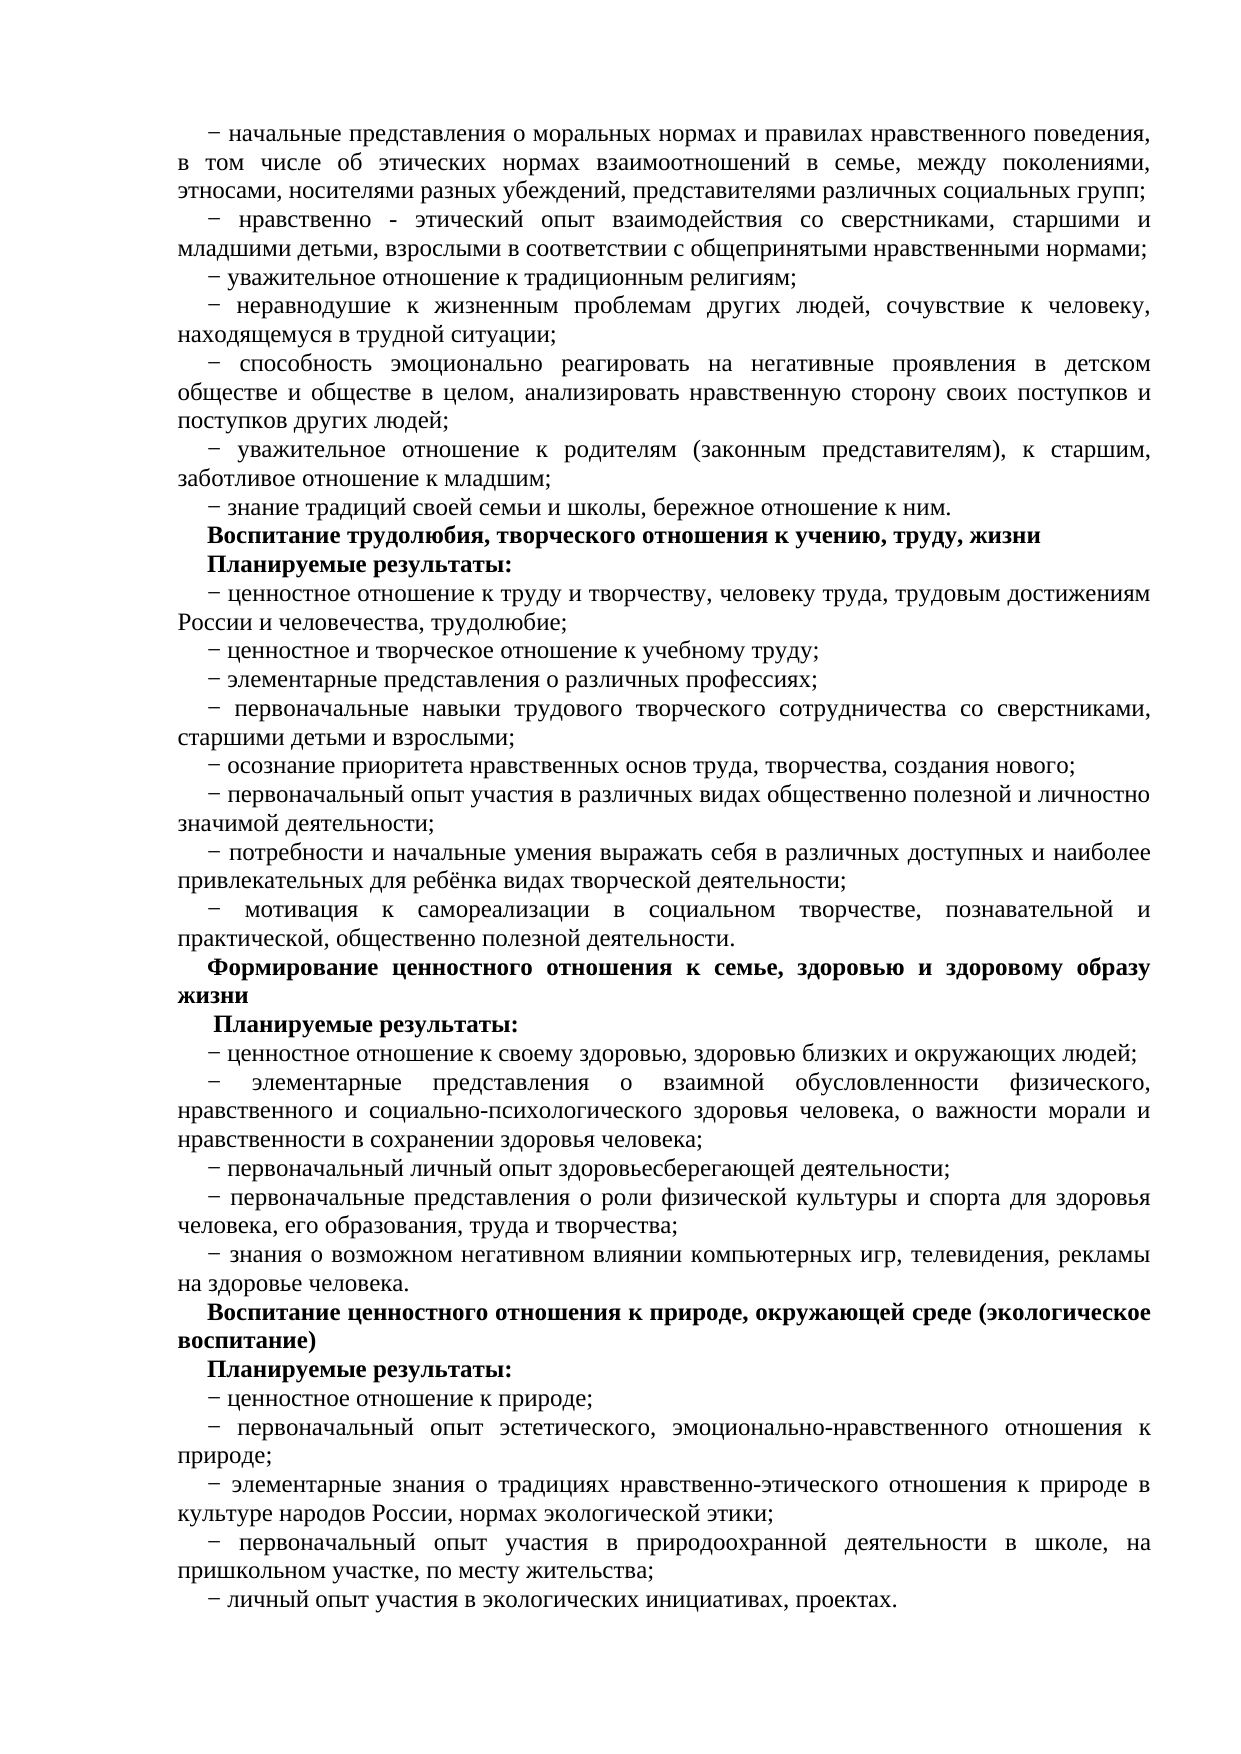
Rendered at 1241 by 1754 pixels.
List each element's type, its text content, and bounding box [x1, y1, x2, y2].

text Формирование ценностного отношения к семье, здоровью и здоровому образу жизни [177, 952, 1152, 1009]
text − уважительное отношение к родителям (законным представителям), к старшим, заботливое отношение к младшим; [177, 434, 1152, 492]
text − первоначальный опыт участия в различных видах общественно полезной и личностно значимой деятельности; [177, 779, 1152, 837]
text − первоначальный опыт эстетического, эмоционально-нравственного отношения к природе; [177, 1412, 1152, 1469]
text − личный опыт участия в экологических инициативах, проектах. [177, 1584, 1152, 1613]
text Воспитание ценностного отношения к природе, окружающей среде (экологическое воспитание) [177, 1297, 1152, 1354]
text − элементарные знания о традициях нравственно-этического отношения к природе в культуре народов России, нормах экологической этики; [177, 1469, 1152, 1527]
text − ценностное отношение к своему здоровью, здоровью близких и окружающих людей; [177, 1038, 1152, 1067]
text − первоначальный опыт участия в природоохранной деятельности в школе, на пришкольном участке, по месту жительства; [177, 1527, 1152, 1584]
text Планируемые результаты: [177, 1354, 1152, 1383]
text − первоначальный личный опыт здоровьесберегающей деятельности; [177, 1153, 1152, 1182]
text − ценностное отношение к труду и творчеству, человеку труда, трудовым достижениям России и человечества, трудолюбие; [177, 578, 1152, 636]
text − первоначальные представления о роли физической культуры и спорта для здоровья человека, его образования, труда и творчества; [177, 1182, 1152, 1239]
text − ценностное и творческое отношение к учебному труду; [177, 636, 1152, 664]
text − первоначальные навыки трудового творческого сотрудничества со сверстниками, старшими детьми и взрослыми; [177, 693, 1152, 751]
text − способность эмоционально реагировать на негативные проявления в детском обществе и обществе в целом, анализировать нравственную сторону своих поступков и поступков других людей; [177, 348, 1152, 434]
text − осознание приоритета нравственных основ труда, творчества, создания нового; [177, 751, 1152, 779]
text − ценностное отношение к природе; [177, 1383, 1152, 1412]
text − элементарные представления о различных профессиях; [177, 664, 1152, 693]
text − нравственно - этический опыт взаимодействия со сверстниками, старшими и младшими детьми, взрослыми в соответствии с общепринятыми нравственными нормами; [177, 204, 1152, 262]
text − мотивация к самореализации в социальном творчестве, познавательной и практической, общественно полезной деятельности. [177, 894, 1152, 952]
text − знания о возможном негативном влиянии компьютерных игр, телевидения, рекламы на здоровье человека. [177, 1239, 1152, 1297]
text Планируемые результаты: [177, 549, 1152, 578]
text Планируемые результаты: [177, 1009, 1152, 1038]
text − уважительное отношение к традиционным религиям; [177, 262, 1152, 291]
text Воспитание трудолюбия, творческого отношения к учению, труду, жизни [177, 521, 1152, 549]
text − потребности и начальные умения выражать себя в различных доступных и наиболее привлекательных для ребёнка видах творческой деятельности; [177, 837, 1152, 894]
text − начальные представления о моральных нормах и правилах нравственного поведения, в том числе об этических нормах взаимоотношений в семье, между поколениями, этносами, носителями разных убеждений, представителями различных социальных групп; [177, 118, 1152, 204]
text − знание традиций своей семьи и школы, бережное отношение к ним. [177, 492, 1152, 521]
text − неравнодушие к жизненным проблемам других людей, сочувствие к человеку, находящемуся в трудной ситуации; [177, 291, 1152, 348]
text − элементарные представления о взаимной обусловленности физического, нравственного и социально-психологического здоровья человека, о важности морали и нравственности в сохранении здоровья человека; [177, 1067, 1152, 1153]
